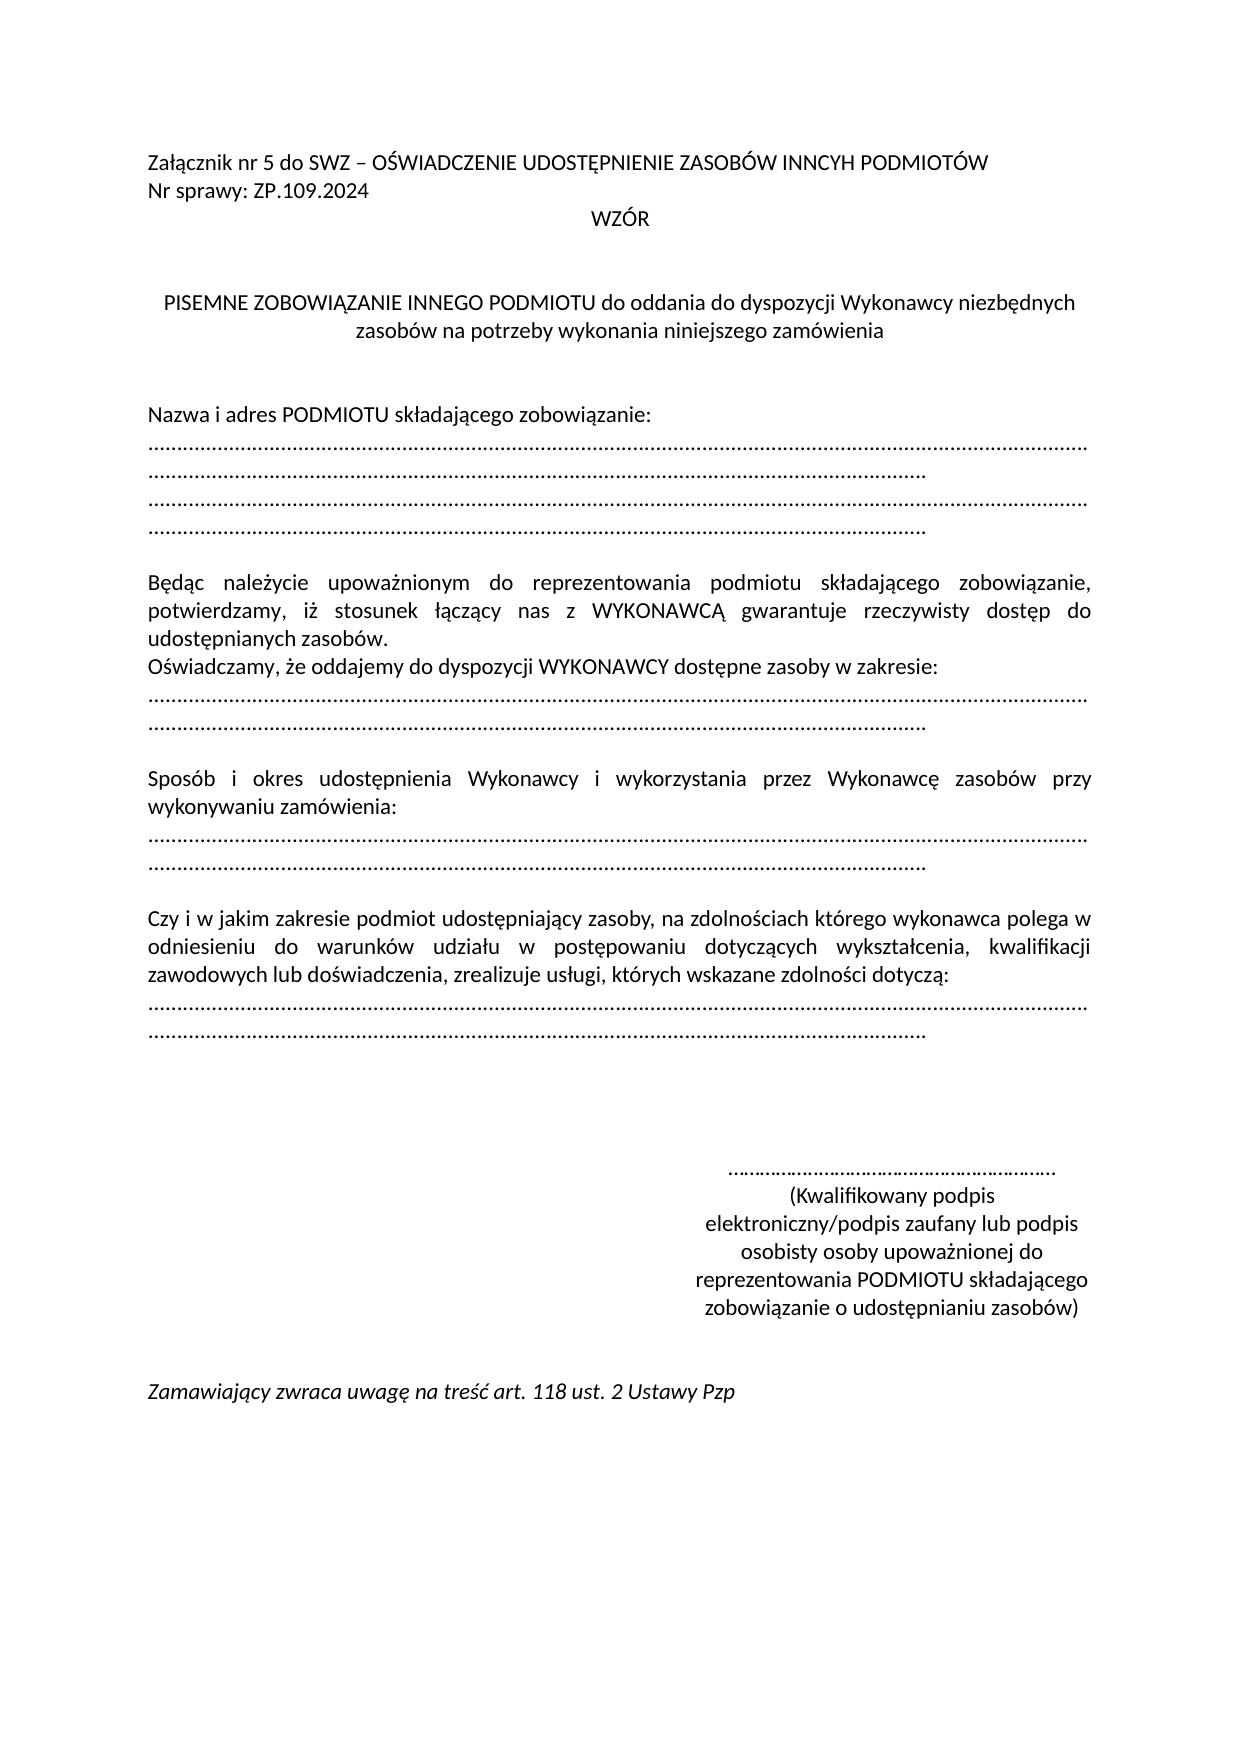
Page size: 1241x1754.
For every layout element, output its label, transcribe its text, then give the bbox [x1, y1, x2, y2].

text Nr sprawy: ZP.109.2024 [148, 176, 1092, 204]
text PISEMNE ZOBOWIĄZANIE INNEGO PODMIOTU do oddania do dyspozycji Wykonawcy niezbędnych zasobów na potrzeby wykonania niniejszego zamówienia [148, 288, 1092, 344]
text Nazwa i adres PODMIOTU składającego zobowiązanie: [148, 400, 1092, 428]
text .......................................................................................................................................................................................................................................................................................................... [148, 428, 1092, 484]
subtitle Załącznik nr 5 do SWZ – OŚWIADCZENIE UDOSTĘPNIENIE ZASOBÓW INNCYH PODMIOTÓW [148, 148, 1092, 176]
text WZÓR [148, 204, 1092, 232]
text .......................................................................................................................................................................................................................................................................................................... [148, 680, 1092, 736]
text Sposób i okres udostępnienia Wykonawcy i wykorzystania przez Wykonawcę zasobów przy wykonywaniu zamówienia: [148, 764, 1092, 820]
text .......................................................................................................................................................................................................................................................................................................... [148, 820, 1092, 876]
text Będąc należycie upoważnionym do reprezentowania podmiotu składającego zobowiązanie, potwierdzamy, iż stosunek łączący nas z WYKONAWCĄ gwarantuje rzeczywisty dostęp do udostępnianych zasobów. [148, 568, 1092, 652]
text (Kwalifikowany podpis elektroniczny/podpis zaufany lub podpis osobisty osoby upoważnionej do reprezentowania PODMIOTU składającego zobowiązanie o udostępnianiu zasobów) [691, 1181, 1092, 1321]
text Oświadczamy, że oddajemy do dyspozycji WYKONAWCY dostępne zasoby w zakresie: [148, 652, 1092, 680]
text .......................................................................................................................................................................................................................................................................................................... [148, 988, 1092, 1044]
text .......................................................................................................................................................................................................................................................................................................... [148, 484, 1092, 540]
text ……………..……………………………………… [691, 1153, 1092, 1181]
text Zamawiający zwraca uwagę na treść art. 118 ust. 2 Ustawy Pzp [148, 1377, 1092, 1405]
text Czy i w jakim zakresie podmiot udostępniający zasoby, na zdolnościach którego wykonawca polega w odniesieniu do warunków udziału w postępowaniu dotyczących wykształcenia, kwalifikacji zawodowych lub doświadczenia, zrealizuje usługi, których wskazane zdolności dotyczą: [148, 904, 1092, 988]
